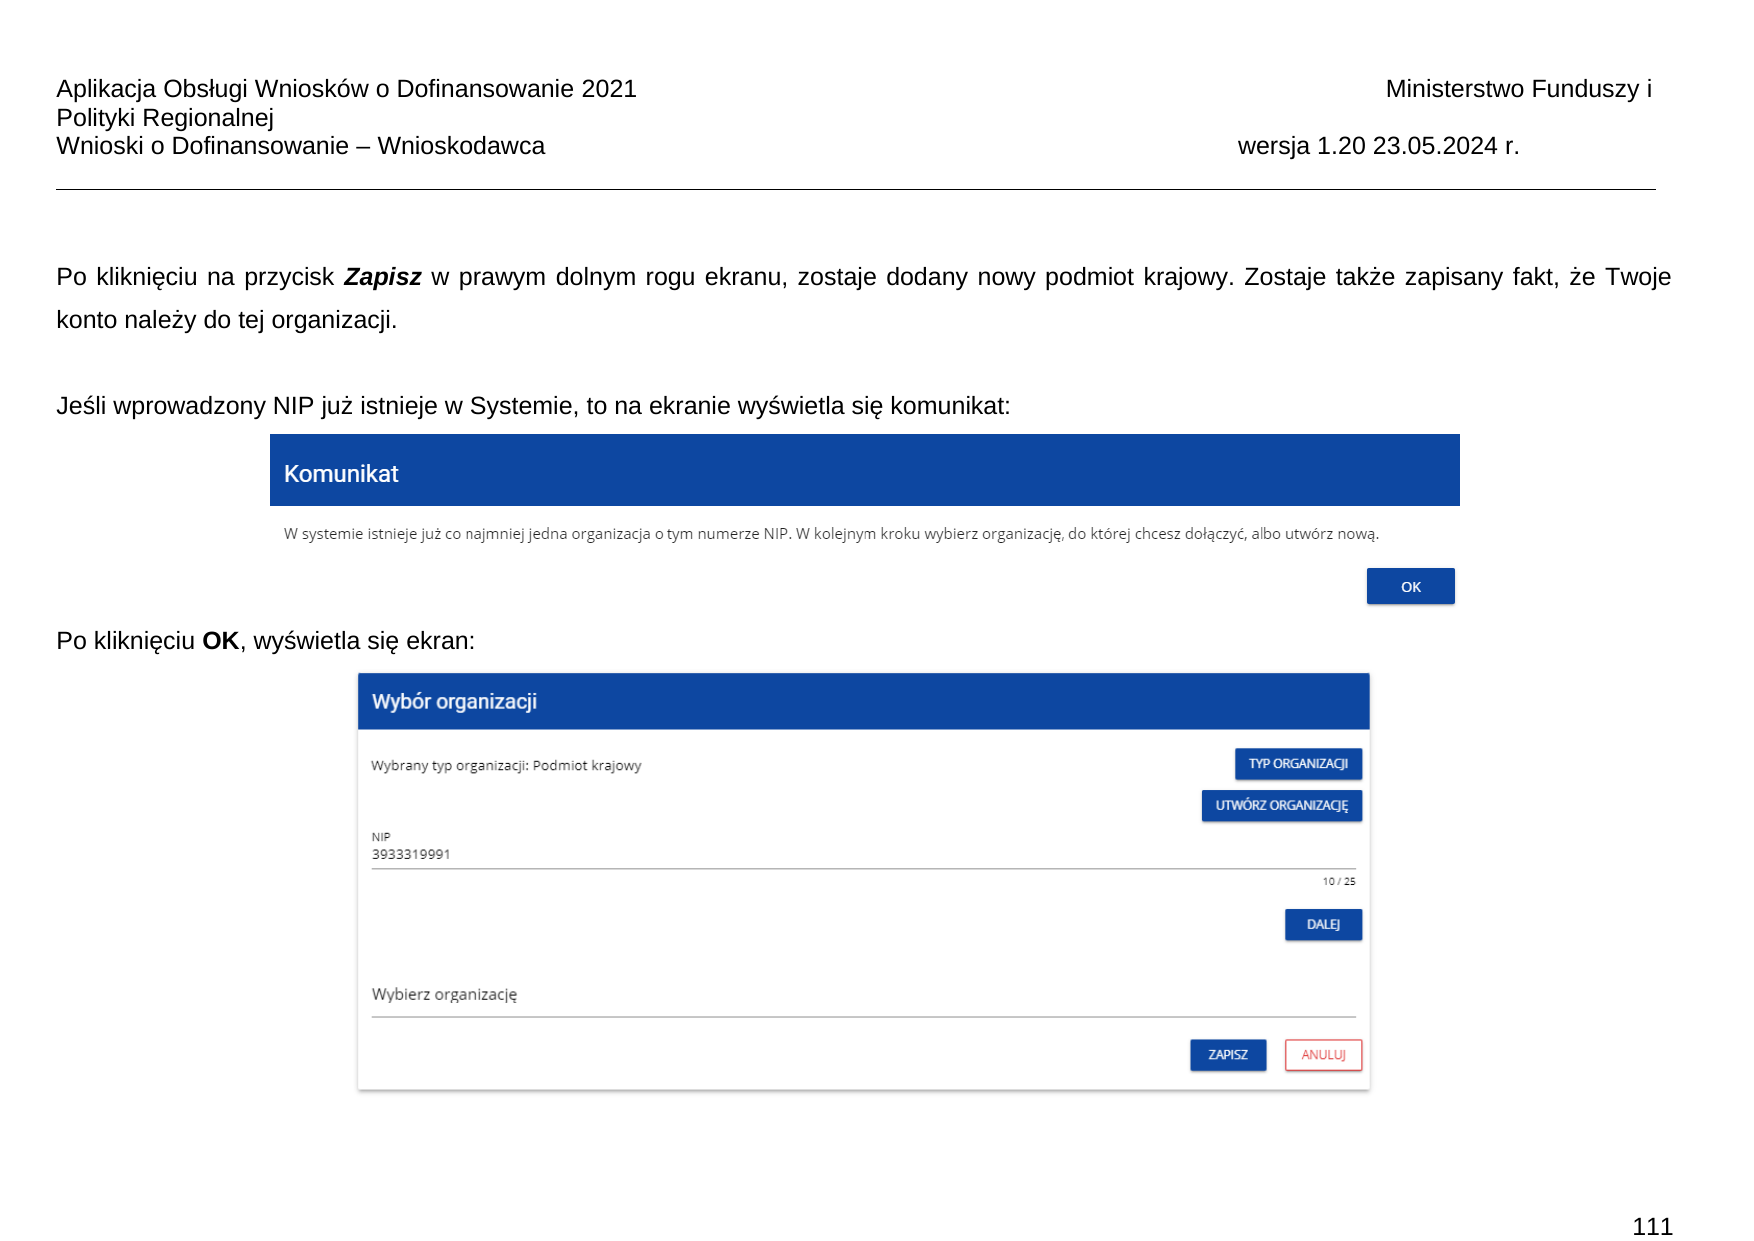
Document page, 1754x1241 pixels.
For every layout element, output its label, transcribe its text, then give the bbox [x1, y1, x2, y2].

text Po kliknięciu na przycisk Zapisz w prawym dolnym rogu ekranu, zostaje dodany nowy podmiot krajowy. Zostaje także zapisany fakt, że Twoje konto należy do tej organizacji. [56, 262, 1674, 334]
text Po kliknięciu OK, wyświetla się ekran: [56, 626, 1674, 655]
picture [270, 434, 1460, 612]
picture [353, 669, 1377, 1100]
text Jeśli wprowadzony NIP już istnieje w Systemie, to na ekranie wyświetla się komunikat: [56, 391, 1674, 420]
